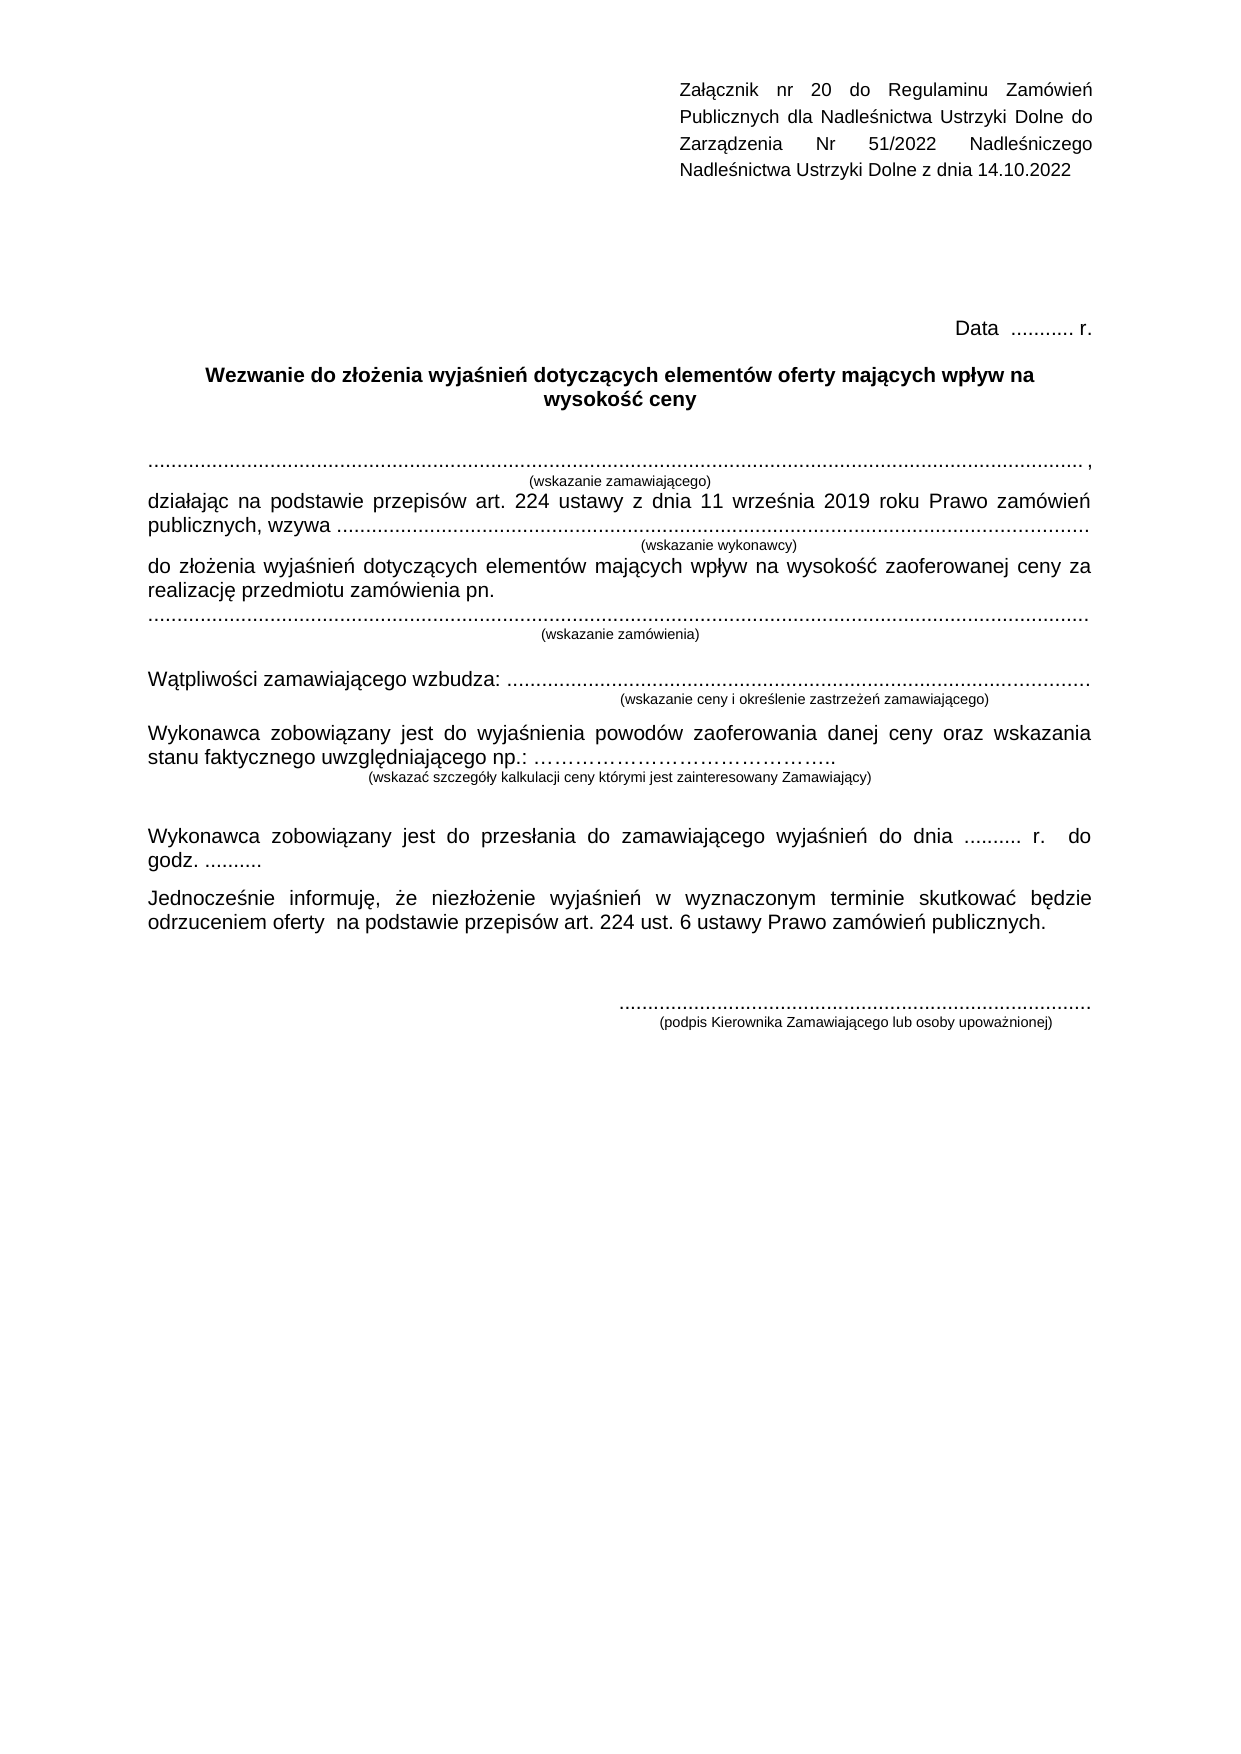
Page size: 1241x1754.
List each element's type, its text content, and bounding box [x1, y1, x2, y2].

text Wątpliwości zamawiającego wzbudza: [148, 666, 1092, 690]
text Jednocześnie informuję, że niezłożenie wyjaśnień w wyznaczonym terminie skutkować będzie odrzuceniem oferty na podstawie przepisów art. 224 ust. 6 ustawy Prawo zamówień publicznych. [148, 886, 1092, 933]
text (wskazanie zamawiającego) [148, 472, 1092, 489]
text Wykonawca zobowiązany jest do przesłania do zamawiającego wyjaśnień do dnia .......... r. do godz. .......... [148, 824, 1092, 872]
text do złożenia wyjaśnień dotyczących elementów mających wpływ na wysokość zaoferowanej ceny za realizację przedmiotu zamówienia pn. [148, 554, 1092, 602]
text (wskazanie wykonawcy) [148, 537, 1092, 554]
text (podpis Kierownika Zamawiającego lub osoby upoważnionej) [620, 1013, 1092, 1030]
text (wskazać szczegóły kalkulacji ceny którymi jest zainteresowany Zamawiający) [148, 769, 1092, 786]
text Data ........... r. [148, 315, 1092, 339]
text (wskazanie zamówienia) [148, 626, 1092, 642]
text .................................................................................. [148, 987, 1092, 1013]
text działając na podstawie przepisów art. 224 ustawy z dnia 11 września 2019 roku Prawo zamówień publicznych, wzywa [148, 489, 1092, 537]
text , [148, 448, 1092, 472]
text Wykonawca zobowiązany jest do wyjaśnienia powodów zaoferowania danej ceny oraz wskazania stanu faktycznego uwzględniającego np.: …………………………………….. [148, 721, 1092, 769]
text Wezwanie do złożenia wyjaśnień dotyczących elementów oferty mających wpływ na wysokość ceny [159, 363, 1081, 411]
text (wskazanie ceny i określenie zastrzeżeń zamawiającego) [517, 690, 1092, 707]
